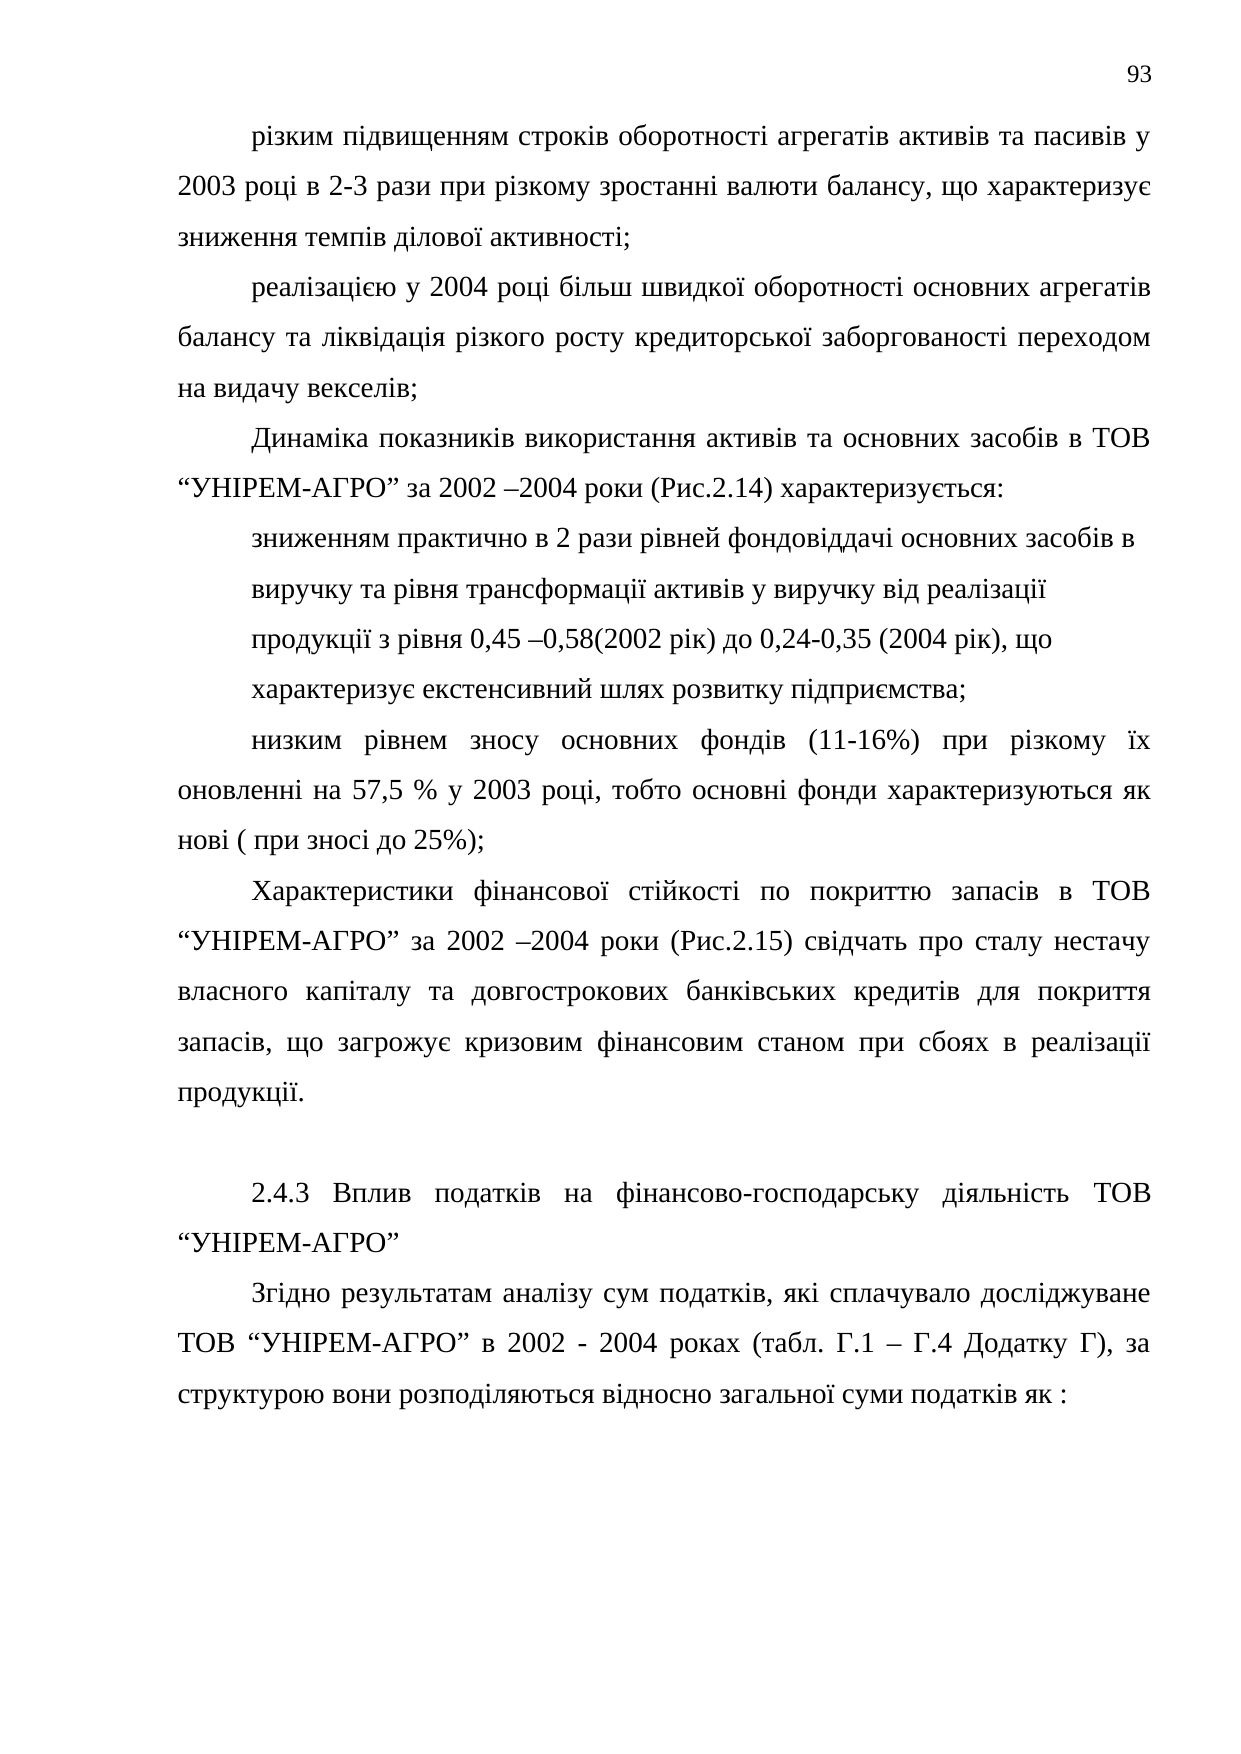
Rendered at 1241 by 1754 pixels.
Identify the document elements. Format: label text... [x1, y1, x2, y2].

text 2.4.3 Вплив податків на фінансово-господарську діяльність ТОВ “УНІРЕМ-АГРО” [177, 1175, 1152, 1258]
text Згідно результатам аналізу сум податків, які сплачувало досліджуване ТОВ “УНІРЕМ-АГРО” в 2002 - 2004 роках (табл. Г.1 – Г.4 Додатку Г), за структурою вони розподіляються відносно загальної суми податків як : [177, 1275, 1152, 1409]
text характеризує екстенсивний шлях розвитку підприємства; [177, 672, 1152, 705]
text виручку та рівня трансформації активів у виручку від реалізації [177, 571, 1152, 604]
text низким рівнем зносу основних фондів (11-16%) при різкому їх оновленні на 57,5 % у 2003 році, тобто основні фонди характеризуються як нові ( при зносі до 25%); [177, 722, 1152, 856]
text Характеристики фінансової стійкості по покриттю запасів в ТОВ “УНІРЕМ-АГРО” за 2002 –2004 роки (Рис.2.15) свідчать про сталу нестачу власного капіталу та довгострокових банківських кредитів для покриття запасів, що загрожує кризовим фінансовим станом при сбоях в реалізації продукції. [177, 873, 1152, 1108]
text зниженням практично в 2 рази рівней фондовіддачі основних засобів в [177, 521, 1152, 554]
text різким підвищенням строків оборотності агрегатів активів та пасивів у 2003 році в 2-3 рази при різкому зростанні валюти балансу, що характеризує зниження темпів ділової активності; [177, 118, 1152, 252]
text Динаміка показників використання активів та основних засобів в ТОВ “УНІРЕМ-АГРО” за 2002 –2004 роки (Рис.2.14) характеризується: [177, 420, 1152, 504]
text продукції з рівня 0,45 –0,58(2002 рік) до 0,24-0,35 (2004 рік), що [177, 621, 1152, 655]
text реалізацією у 2004 році більш швидкої оборотності основних агрегатів балансу та ліквідація різкого росту кредиторської заборгованості переходом на видачу векселів; [177, 269, 1152, 403]
